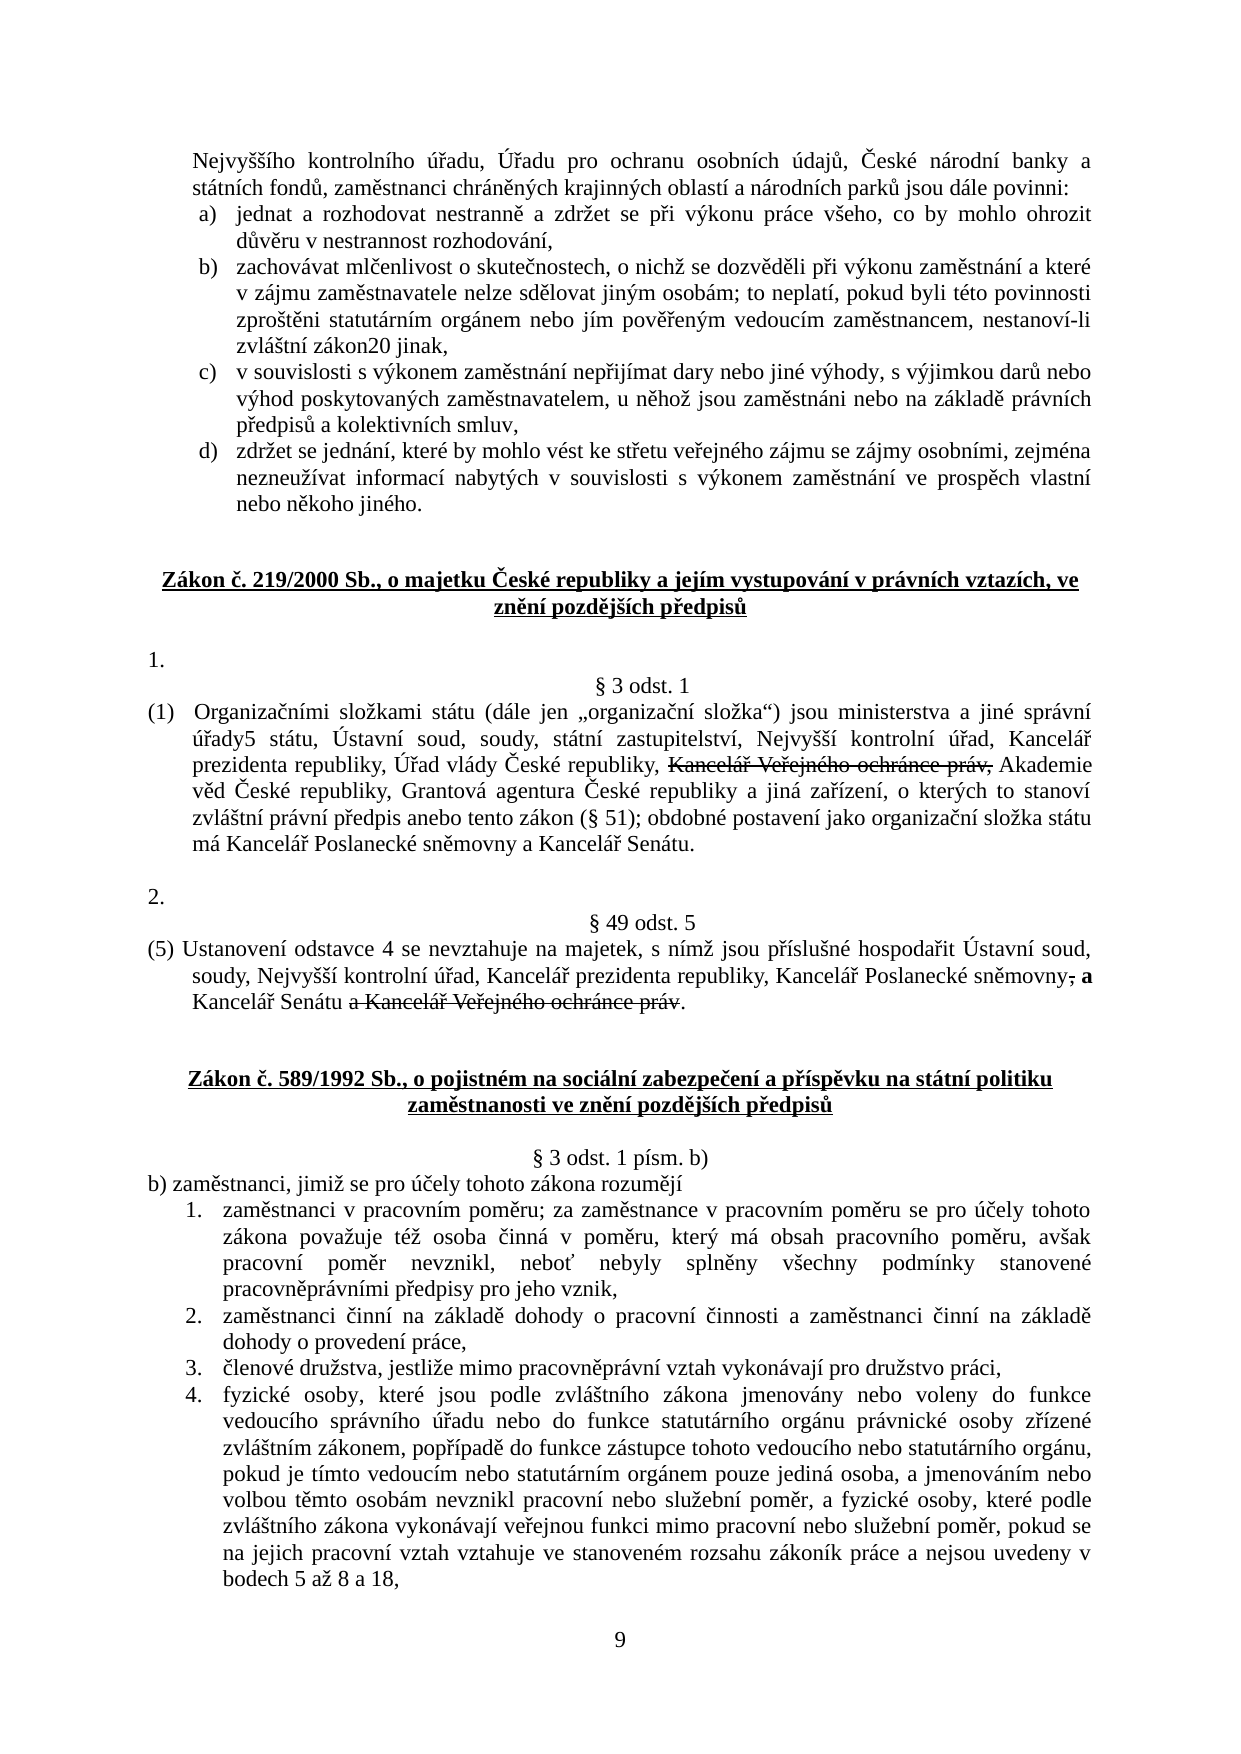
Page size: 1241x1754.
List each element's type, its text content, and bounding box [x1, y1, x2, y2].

text § 49 odst. 5 [192, 909, 1093, 936]
list jednat a rozhodovat nestranně a zdržet se při výkonu práce všeho, co by mohlo ohrozit důvěru v nestrannost rozhodování, [199, 200, 1093, 253]
list členové družstva, jestliže mimo pracovněprávní vztah vykonávají pro družstvo práci, [185, 1354, 1093, 1381]
list v souvislosti s výkonem zaměstnání nepřijímat dary nebo jiné výhody, s výjimkou darů nebo výhod poskytovaných zaměstnavatelem, u něhož jsou zaměstnáni nebo na základě právních předpisů a kolektivních smluv, [199, 358, 1093, 437]
text Zákon č. 219/2000 Sb., o majetku České republiky a jejím vystupování v právních vztazích, ve znění pozdějších předpisů [148, 567, 1093, 619]
text (5) Ustanovení odstavce 4 se nevztahuje na majetek, s nímž jsou příslušné hospodařit Ústavní soud, soudy, Nejvyšší kontrolní úřad, Kancelář prezidenta republiky, Kancelář Poslanecké sněmovny, a Kancelář Senátu a Kancelář Veřejného ochránce práv. [147, 936, 1093, 1014]
text Zákon č. 589/1992 Sb., o pojistném na sociální zabezpečení a příspěvku na státní politiku zaměstnanosti ve znění pozdějších předpisů [148, 1064, 1093, 1117]
text b) zaměstnanci, jimiž se pro účely tohoto zákona rozumějí [148, 1170, 1093, 1196]
list fyzické osoby, které jsou podle zvláštního zákona jmenovány nebo voleny do funkce vedoucího správního úřadu nebo do funkce statutárního orgánu právnické osoby zřízené zvláštním zákonem, popřípadě do funkce zástupce tohoto vedoucího nebo statutárního orgánu, pokud je tímto vedoucím nebo statutárním orgánem pouze jediná osoba, a jmenováním nebo volbou těmto osobám nevznikl pracovní nebo služební poměr, a fyzické osoby, které podle zvláštního zákona vykonávají veřejnou funkci mimo pracovní nebo služební poměr, pokud se na jejich pracovní vztah vztahuje ve stanoveném rozsahu zákoník práce a nejsou uvedeny v bodech 5 až 8 a 18, [185, 1381, 1093, 1592]
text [148, 148, 1093, 200]
list zaměstnanci v pracovním poměru; za zaměstnance v pracovním poměru se pro účely tohoto zákona považuje též osoba činná v poměru, který má obsah pracovního poměru, avšak pracovní poměr nevznikl, neboť nebyly splněny všechny podmínky stanovené pracovněprávními předpisy pro jeho vznik, [185, 1196, 1093, 1302]
list zdržet se jednání, které by mohlo vést ke střetu veřejného zájmu se zájmy osobními, zejména nezneužívat informací nabytých v souvislosti s výkonem zaměstnání ve prospěch vlastní nebo někoho jiného. [199, 437, 1093, 517]
list zachovávat mlčenlivost o skutečnostech, o nichž se dozvěděli při výkonu zaměstnání a které v zájmu zaměstnavatele nelze sdělovat jiným osobám; to neplatí, pokud byli této povinnosti zproštěni statutárním orgánem nebo jím pověřeným vedoucím zaměstnancem, nestanoví-li zvláštní zákon20 jinak, [199, 253, 1093, 358]
text (1) Organizačními složkami státu (dále jen „organizační složka“) jsou ministerstva a jiné správní úřady5 státu, Ústavní soud, soudy, státní zastupitelství, Nejvyšší kontrolní úřad, Kancelář prezidenta republiky, Úřad vlády České republiky, Kancelář Veřejného ochránce práv, Akademie věd České republiky, Grantová agentura České republiky a jiná zařízení, o kterých to stanoví zvláštní právní předpis anebo tento zákon (§ 51); obdobné postavení jako organizační složka státu má Kancelář Poslanecké sněmovny a Kancelář Senátu. [148, 698, 1093, 856]
text § 3 odst. 1 písm. b) [148, 1144, 1093, 1170]
list zaměstnanci činní na základě dohody o pracovní činnosti a zaměstnanci činní na základě dohody o provedení práce, [185, 1302, 1093, 1354]
text § 3 odst. 1 [192, 672, 1093, 698]
